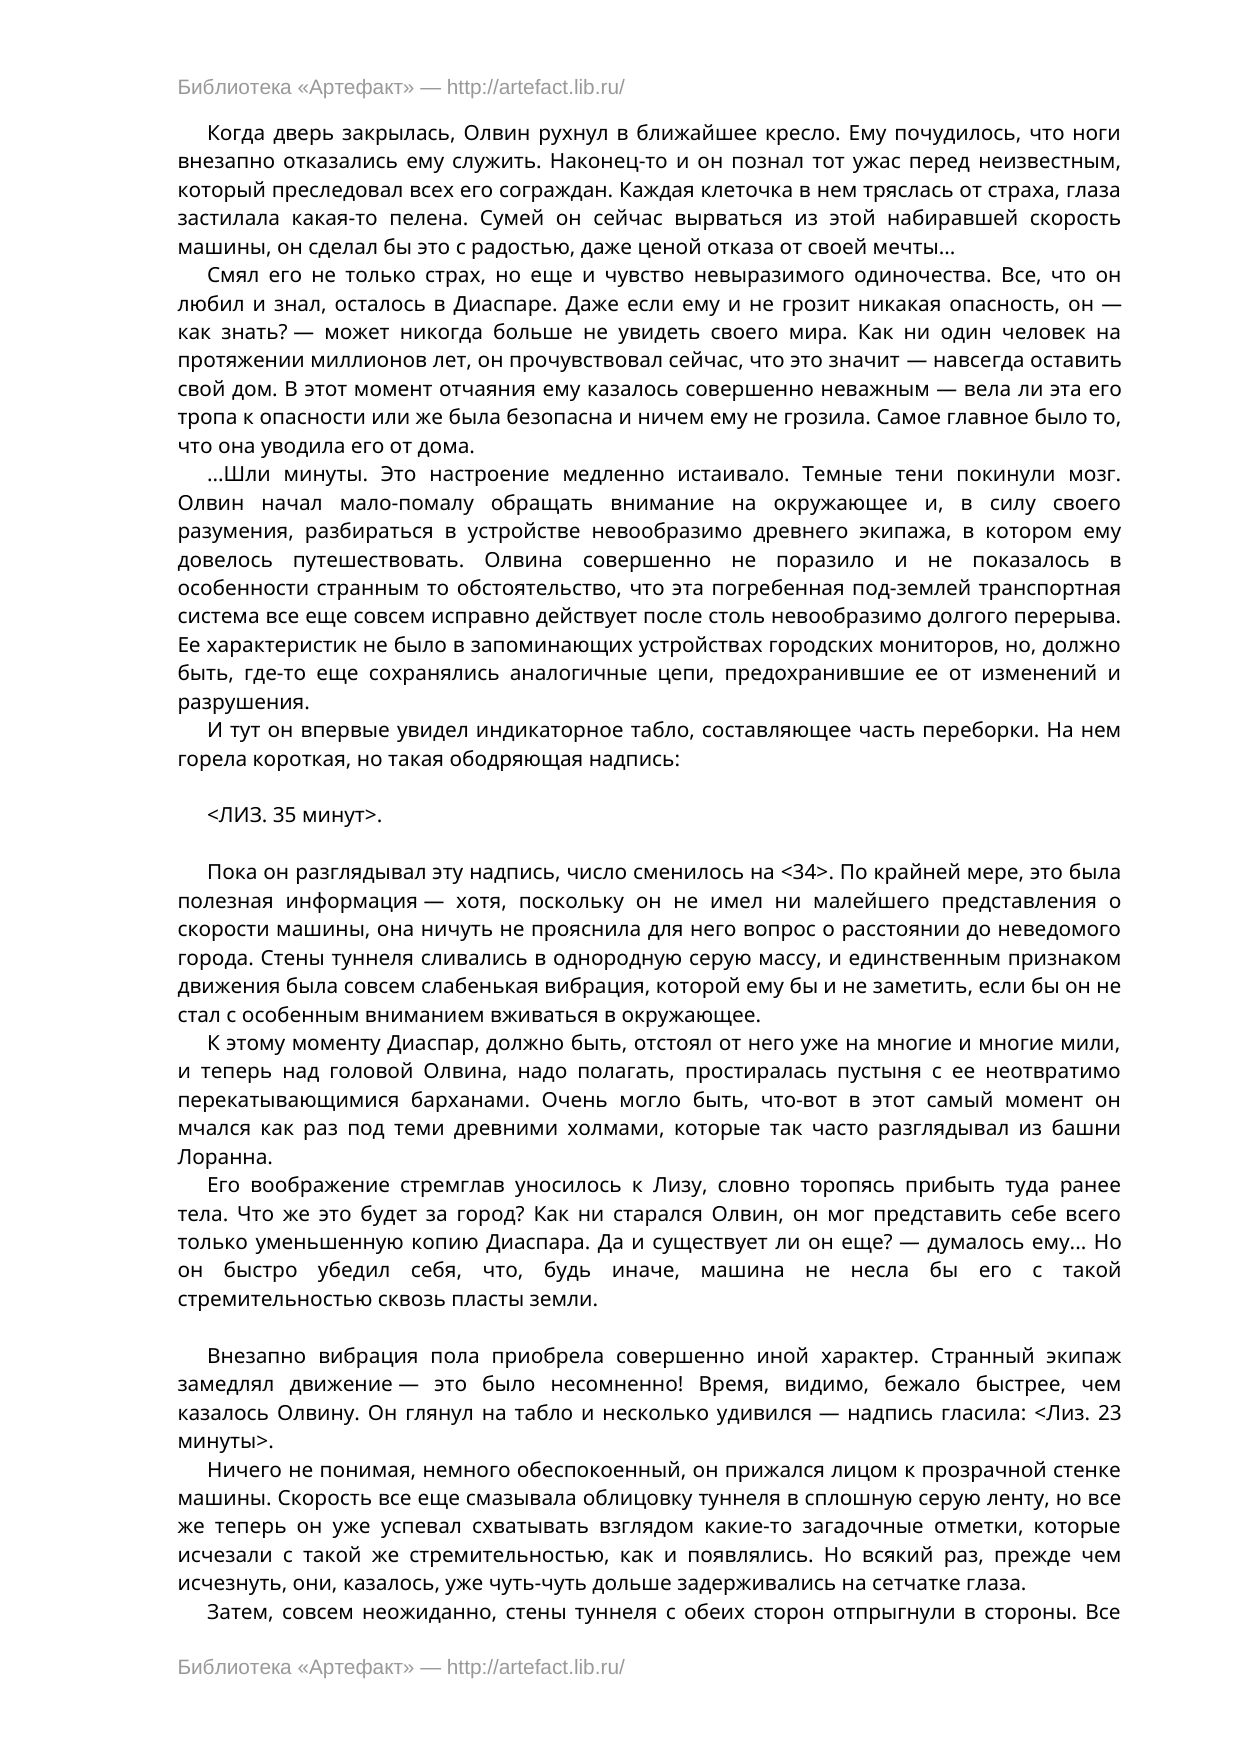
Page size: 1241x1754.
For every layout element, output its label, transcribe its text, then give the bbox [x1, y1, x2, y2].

text Ничего не понимая, немного обеспокоенный, он прижался лицом к прозрачной стенке машины. Скорость все еще смазывала облицовку туннеля в сплошную серую ленту, но все же теперь он уже успевал схватывать взглядом какие-то загадочные отметки, которые исчезали с такой же стремительностью, как и появлялись. Но всякий раз, прежде чем исчезнуть, они, казалось, уже чуть-чуть дольше задерживались на сетчатке глаза. [177, 1455, 1122, 1597]
text Когда дверь закрылась, Олвин рухнул в ближайшее кресло. Ему почудилось, что ноги внезапно отказались ему служить. Наконец-то и он познал тот ужас перед неизвестным, который преследовал всех его сограждан. Каждая клеточка в нем тряслась от страха, глаза застилала какая-то пелена. Сумей он сейчас вырваться из этой набиравшей скорость машины, он сделал бы это с радостью, даже ценой отказа от своей мечты... [177, 118, 1122, 260]
text Смял его не только страх, но еще и чувство невыразимого одиночества. Все, что он любил и знал, осталось в Диаспаре. Даже если ему и не грозит никакая опасность, он — как знать? — может никогда больше не увидеть своего мира. Как ни один человек на протяжении миллионов лет, он прочувствовал сейчас, что это значит — навсегда оставить свой дом. В этот момент отчаяния ему казалось совершенно неважным — вела ли эта его тропа к опасности или же была безопасна и ничем ему не грозила. Самое главное было то, что она уводила его от дома. [177, 260, 1122, 459]
text Внезапно вибрация пола приобрела совершенно иной характер. Странный экипаж замедлял движение — это было несомненно! Время, видимо, бежало быстрее, чем казалось Олвину. Он глянул на табло и несколько удивился — надпись гласила: <Лиз. 23 минуты>. [177, 1341, 1122, 1455]
text Его воображение стремглав уносилось к Лизу, словно торопясь прибыть туда ранее тела. Что же это будет за город? Как ни старался Олвин, он мог представить себе всего только уменьшенную копию Диаспара. Да и существует ли он еще? — думалось ему... Но он быстро убедил себя, что, будь иначе, машина не несла бы его с такой стремительностью сквозь пласты земли. [177, 1170, 1122, 1312]
text И тут он впервые увидел индикаторное табло, составляющее часть переборки. На нем горела короткая, но такая ободряющая надпись: [177, 715, 1122, 772]
text ...Шли минуты. Это настроение медленно истаивало. Темные тени покинули мозг. Олвин начал мало-помалу обращать внимание на окружающее и, в силу своего разумения, разбираться в устройстве невообразимо древнего экипажа, в котором ему довелось путешествовать. Олвина совершенно не поразило и не показалось в особенности странным то обстоятельство, что эта погребенная под-землей транспортная система все еще совсем исправно действует после столь невообразимо долгого перерыва. Ее характеристик не было в запоминающих устройствах городских мониторов, но, должно быть, где-то еще сохранялись аналогичные цепи, предохранившие ее от изменений и разрушения. [177, 459, 1122, 715]
text <ЛИЗ. 35 минут>. [177, 801, 1122, 829]
text Пока он разглядывал эту надпись, число сменилось на <34>. По крайней мере, это была полезная информация — хотя, поскольку он не имел ни малейшего представления о скорости машины, она ничуть не прояснила для него вопрос о расстоянии до неведомого города. Стены туннеля сливались в однородную серую массу, и единственным признаком движения была совсем слабенькая вибрация, которой ему бы и не заметить, если бы он не стал с особенным вниманием вживаться в окружающее. [177, 857, 1122, 1028]
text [177, 1597, 1122, 1625]
text К этому моменту Диаспар, должно быть, отстоял от него уже на многие и многие мили, и теперь над головой Олвина, надо полагать, простиралась пустыня с ее неотвратимо перекатывающимися барханами. Очень могло быть, что-вот в этот самый момент он мчался как раз под теми древними холмами, которые так часто разглядывал из башни Лоранна. [177, 1028, 1122, 1170]
